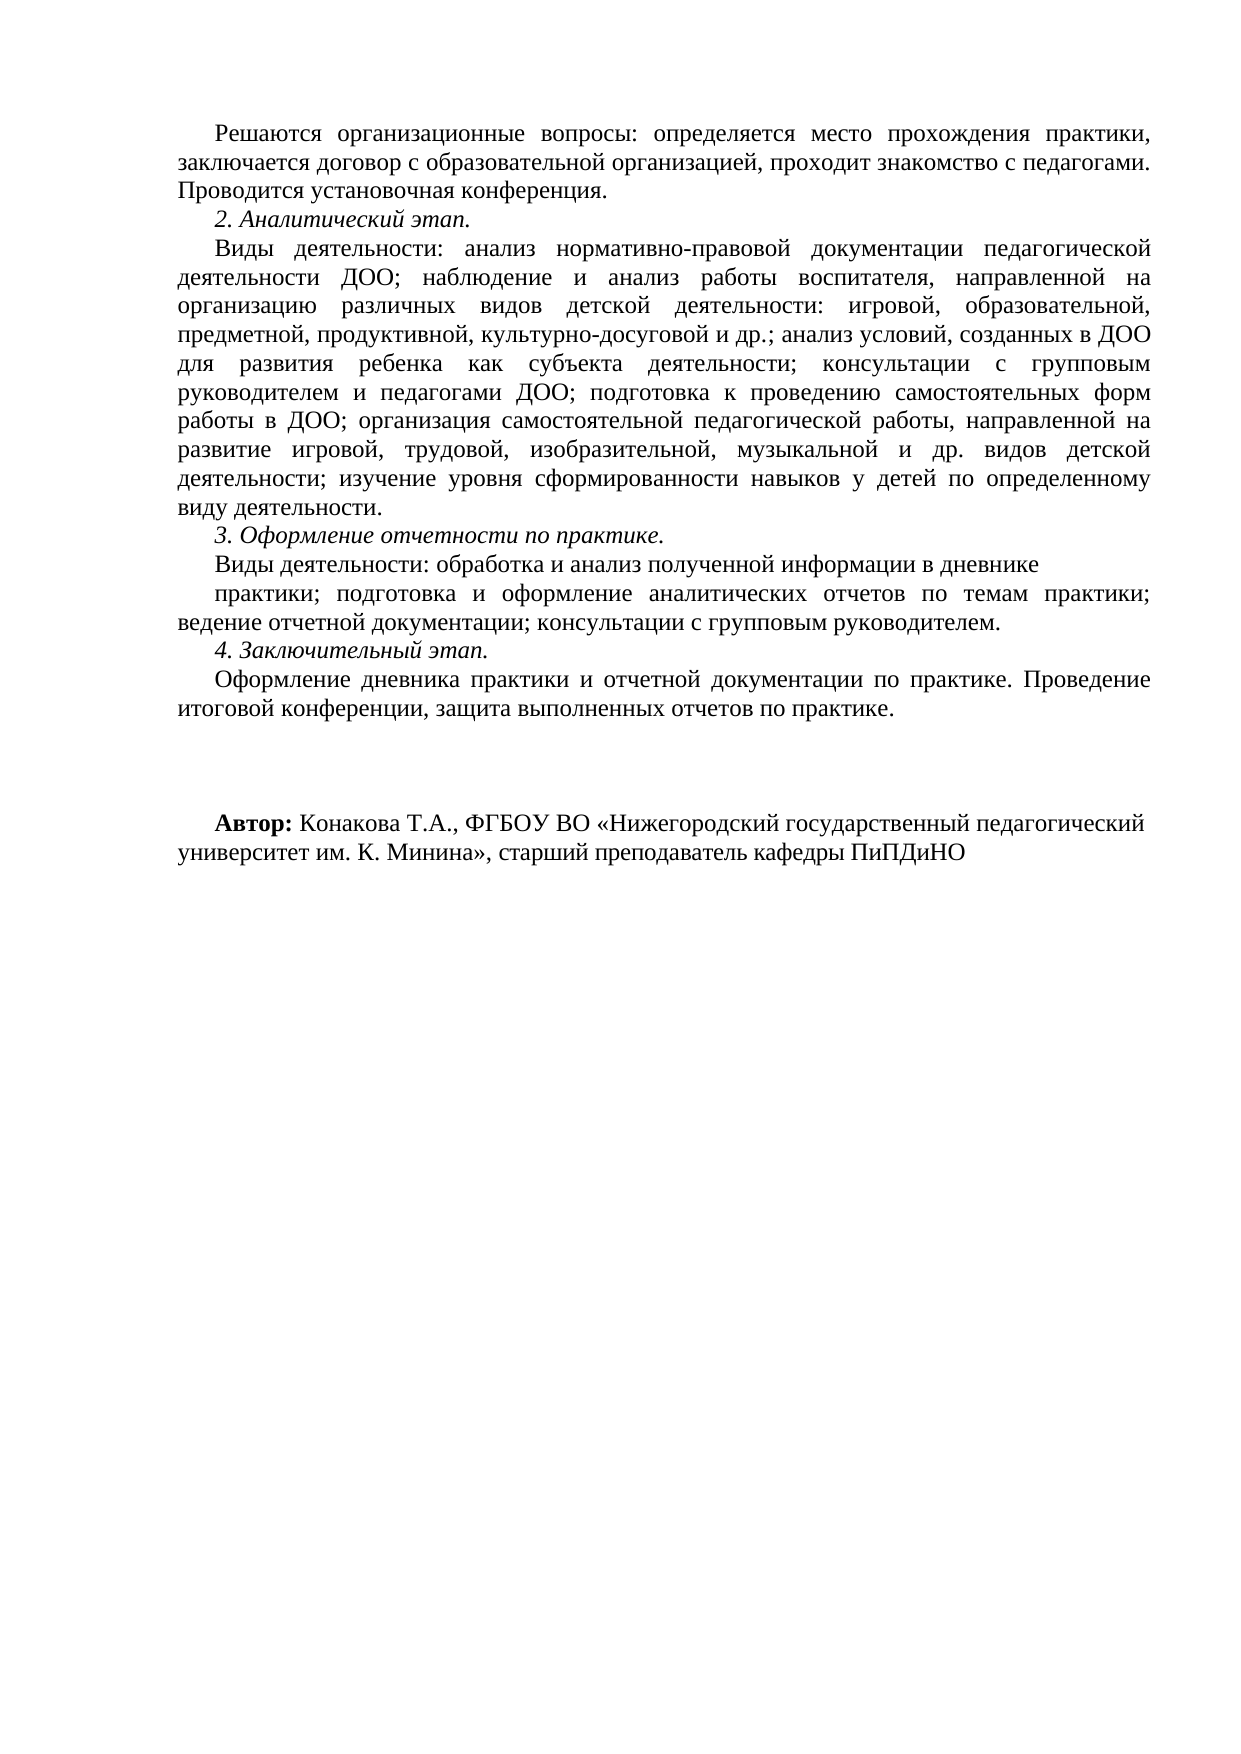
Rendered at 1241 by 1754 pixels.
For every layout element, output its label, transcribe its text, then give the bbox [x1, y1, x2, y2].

text Виды деятельности: обработка и анализ полученной информации в дневнике [177, 549, 1152, 578]
text Виды деятельности: анализ нормативно-правовой документации педагогической деятельности ДОО; наблюдение и анализ работы воспитателя, направленной на организацию различных видов детской деятельности: игровой, образовательной, предметной, продуктивной, культурно-досуговой и др.; анализ условий, созданных в ДОО для развития ребенка как субъекта деятельности; консультации с групповым руководителем и педагогами ДОО; подготовка к проведению самостоятельных форм работы в ДОО; организация самостоятельной педагогической работы, направленной на развитие игровой, трудовой, изобразительной, музыкальной и др. видов детской деятельности; изучение уровня сформированности навыков у детей по определенному виду деятельности. [177, 233, 1152, 521]
text практики; подготовка и оформление аналитических отчетов по темам практики; ведение отчетной документации; консультации с групповым руководителем. [177, 578, 1152, 636]
text Решаются организационные вопросы: определяется место прохождения практики, заключается договор с образовательной организацией, проходит знакомство с педагогами. Проводится установочная конференция. [177, 118, 1152, 204]
text 2. Аналитический этап. [177, 204, 1152, 233]
text 3. Оформление отчетности по практике. [177, 521, 1152, 549]
text 4. Заключительный этап. [177, 636, 1152, 664]
text Оформление дневника практики и отчетной документации по практике. Проведение итоговой конференции, защита выполненных отчетов по практике. [177, 664, 1152, 722]
text Автор: Конакова Т.А., ФГБОУ ВО «Нижегородский государственный педагогический университет им. К. Минина», старший преподаватель кафедры ПиПДиНО [177, 808, 1152, 866]
